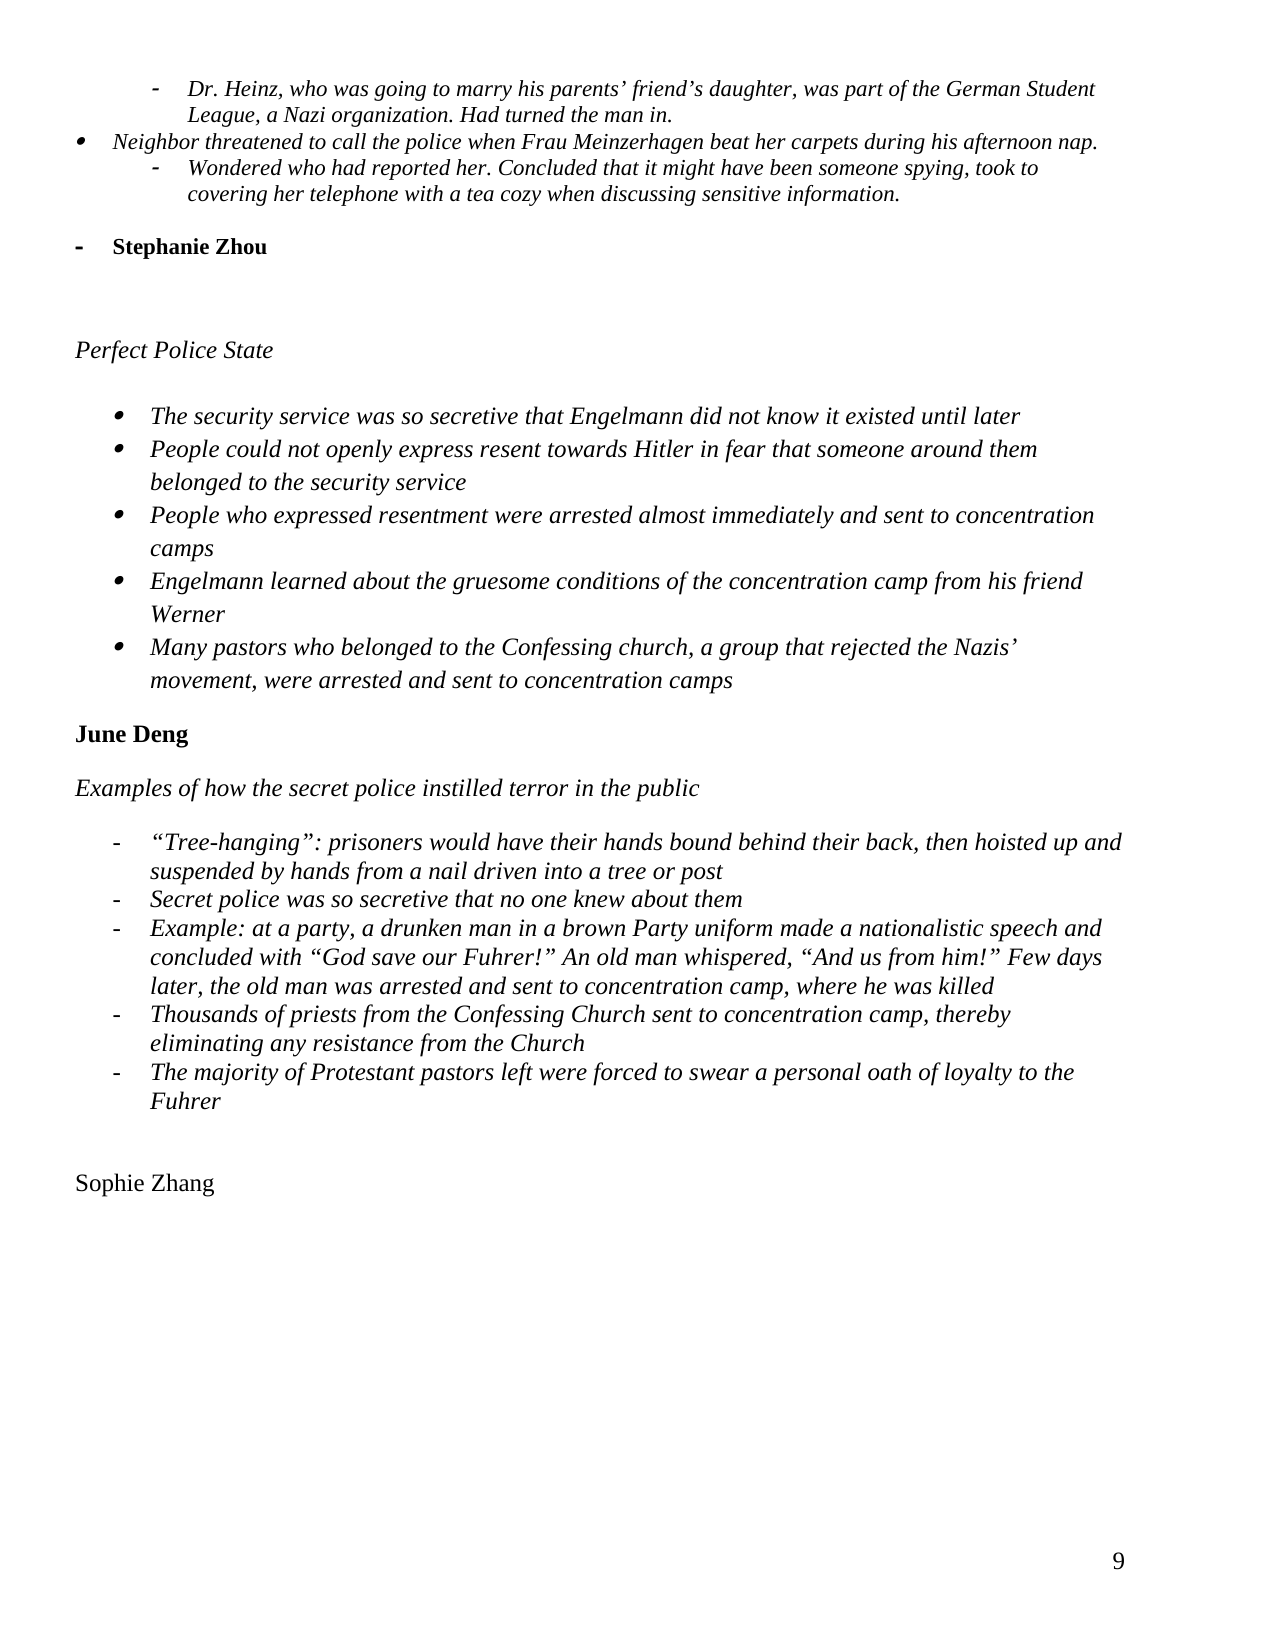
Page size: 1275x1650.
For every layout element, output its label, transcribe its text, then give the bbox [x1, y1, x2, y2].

text Sophie Zhang [75, 1168, 1125, 1197]
list People who expressed resentment were arrested almost immediately and sent to concentration camps [112, 500, 1125, 562]
list Dr. Heinz, who was going to marry his parents’ friend’s daughter, was part of the German Student League, a Nazi organization. Had turned the man in. [150, 75, 1125, 128]
text Examples of how the secret police instilled terror in the public [75, 773, 1125, 802]
list Secret police was so secretive that no one knew about them [112, 884, 1125, 913]
text June Deng [75, 719, 1125, 748]
list Many pastors who belonged to the Confessing church, a group that rejected the Nazis’ movement, were arrested and sent to concentration camps [112, 632, 1125, 694]
list Thousands of priests from the Confessing Church sent to concentration camp, thereby eliminating any resistance from the Church [112, 999, 1125, 1057]
list People could not openly express resent towards Hitler in fear that someone around them belonged to the security service [112, 434, 1125, 496]
list Engelmann learned about the gruesome conditions of the concentration camp from his friend Werner [112, 566, 1125, 628]
list The security service was so secretive that Engelmann did not know it existed until later [112, 401, 1125, 430]
list Stephanie Zhou [75, 233, 1125, 259]
list Example: at a party, a drunken man in a brown Party uniform made a nationalistic speech and concluded with “God save our Fuhrer!” An old man whispered, “And us from him!” Few days later, the old man was arrested and sent to concentration camp, where he was killed [112, 913, 1125, 999]
list The majority of Protestant pastors left were forced to swear a personal oath of loyalty to the Fuhrer [112, 1057, 1125, 1114]
list Neighbor threatened to call the police when Frau Meinzerhagen beat her carpets during his afternoon nap. [75, 128, 1125, 154]
list Perfect Police State [75, 335, 1125, 364]
list “Tree-hanging”: prisoners would have their hands bound behind their back, then hoisted up and suspended by hands from a nail driven into a tree or post [112, 827, 1125, 884]
list Wondered who had reported her. Concluded that it might have been someone spying, took to covering her telephone with a tea cozy when discussing sensitive information. [150, 154, 1125, 207]
